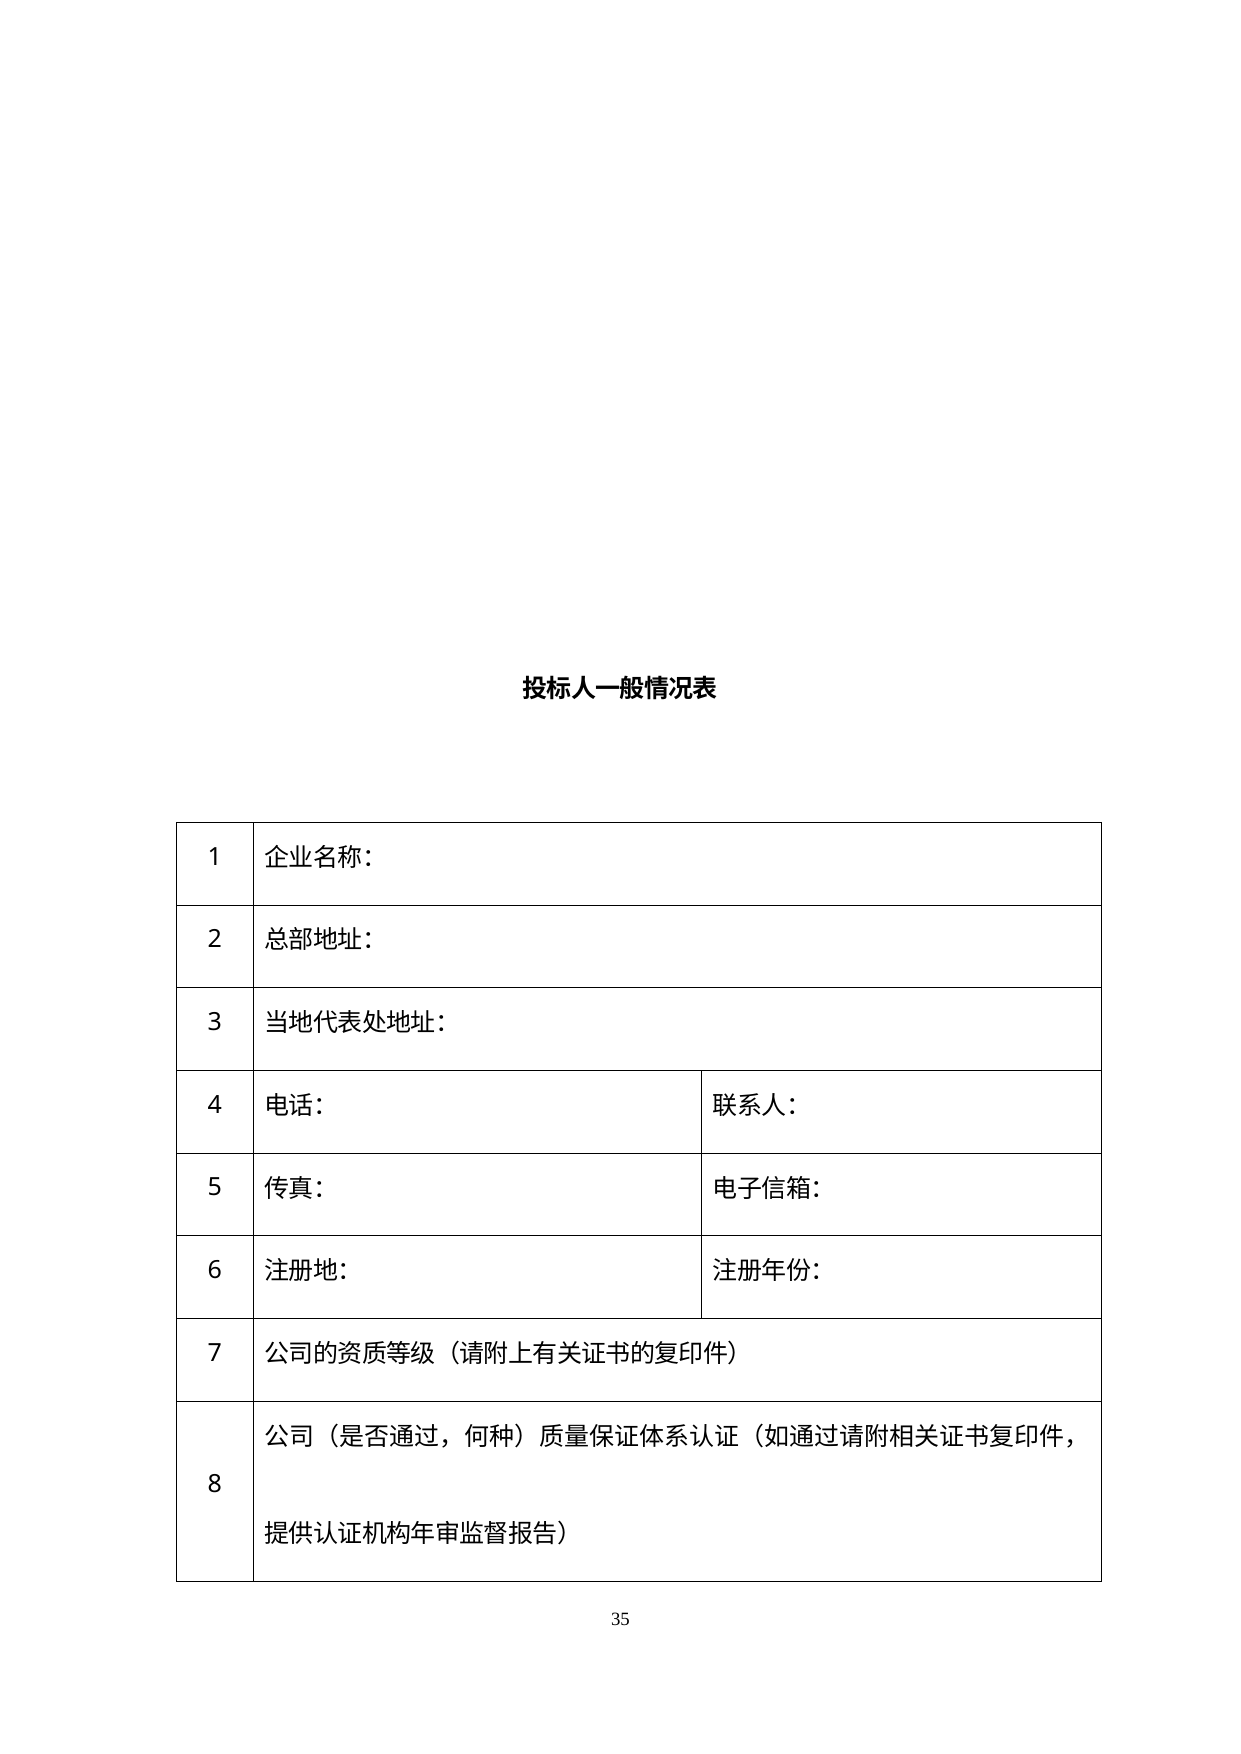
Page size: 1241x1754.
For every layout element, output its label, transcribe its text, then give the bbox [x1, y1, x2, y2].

table_cell 4 [177, 1071, 253, 1153]
table_cell 传真： [254, 1154, 701, 1235]
table_cell 8 [177, 1402, 253, 1581]
table_cell 3 [177, 988, 253, 1070]
table_cell 5 [177, 1154, 253, 1235]
table_cell 电子信箱： [702, 1154, 1101, 1235]
table_cell 公司的资质等级（请附上有关证书的复印件） [254, 1319, 1101, 1401]
table_cell 总部地址： [254, 906, 1101, 987]
table_cell 注册地： [254, 1236, 701, 1318]
table_cell 联系人： [702, 1071, 1101, 1153]
table_cell 当地代表处地址： [254, 988, 1101, 1070]
table_cell 2 [177, 906, 253, 987]
table_cell 电话： [254, 1071, 701, 1153]
table_cell 注册年份： [702, 1236, 1101, 1318]
table_cell 6 [177, 1236, 253, 1318]
table_header 1 [177, 823, 253, 904]
table_cell 7 [177, 1319, 253, 1401]
text 投标人一般情况表 [187, 654, 1053, 719]
table_header 企业名称： [254, 823, 1101, 904]
table_cell 公司（是否通过，何种）质量保证体系认证（如通过请附相关证书复印件，提供认证机构年审监督报告） [254, 1402, 1101, 1581]
